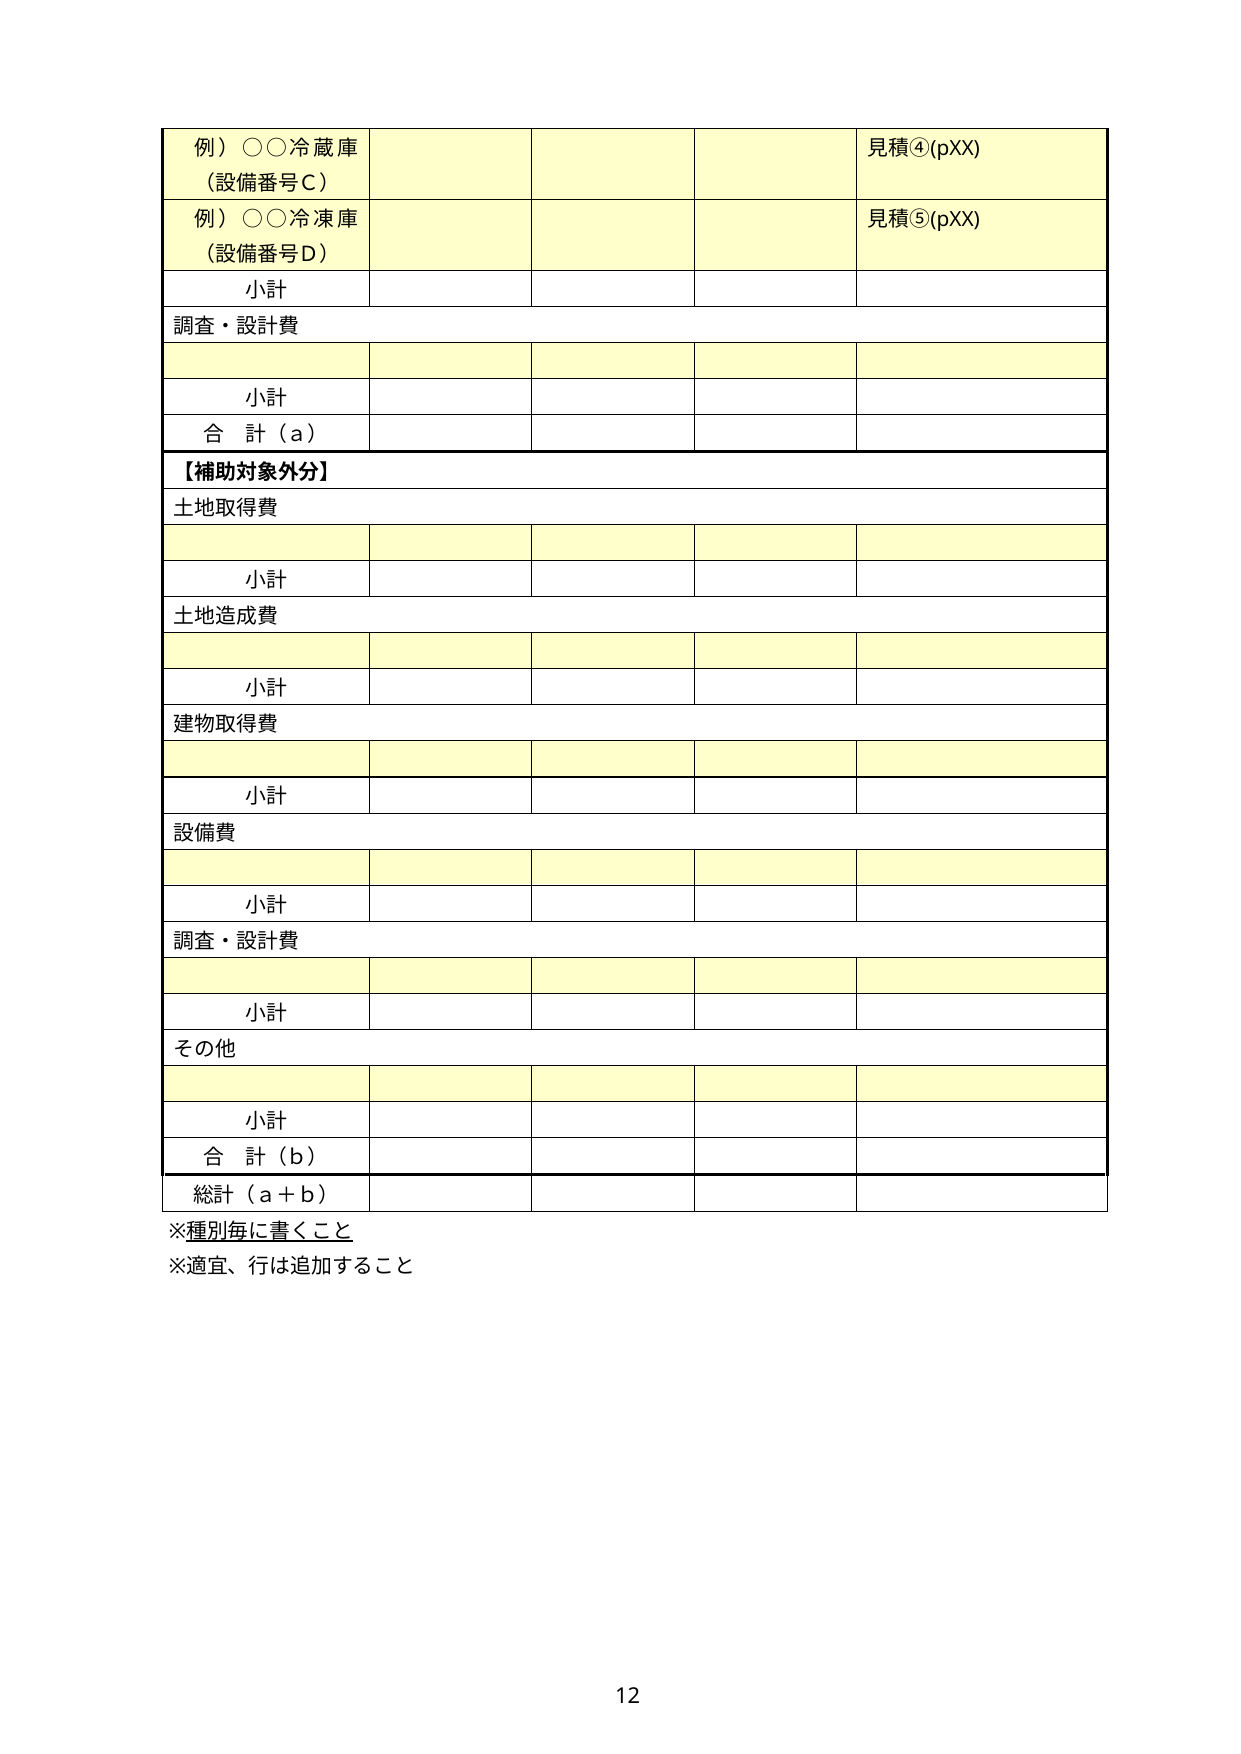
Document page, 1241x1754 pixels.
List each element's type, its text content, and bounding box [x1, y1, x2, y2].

table_cell [532, 525, 694, 560]
table_cell 小計 [164, 1102, 369, 1137]
table_cell 合 計（ｂ） [164, 1138, 369, 1173]
table_cell 見積⑤(pXX) [857, 200, 1106, 270]
table_cell [695, 850, 856, 884]
table_cell [695, 1102, 856, 1137]
table_cell [164, 343, 369, 378]
table_cell 調査・設計費 [164, 307, 1106, 342]
table_cell [532, 271, 694, 306]
table_cell 総計（ａ＋ｂ） [163, 1173, 369, 1211]
table_cell [857, 958, 1106, 993]
table_cell [695, 525, 856, 560]
table_cell [857, 994, 1106, 1029]
table_cell [695, 1176, 856, 1211]
table_cell 例）○○冷凍庫（設備番号Ｄ） [164, 200, 369, 270]
table_cell [695, 561, 856, 596]
table_cell [857, 415, 1106, 450]
table_cell [695, 778, 856, 812]
table_cell [532, 669, 694, 704]
table_cell 例）○○冷蔵庫（設備番号Ｃ） [164, 129, 369, 199]
table_cell [857, 741, 1106, 776]
table_cell 小計 [164, 886, 369, 921]
table_cell [695, 741, 856, 776]
table_cell 小計 [164, 778, 369, 812]
table_cell [695, 633, 856, 668]
table_cell 【補助対象外分】 [164, 453, 1106, 488]
table_cell [370, 200, 531, 270]
table_cell 土地造成費 [164, 597, 1106, 632]
table_cell [370, 994, 531, 1029]
table_cell [370, 415, 531, 450]
table_cell [695, 1066, 856, 1101]
table_cell [695, 129, 856, 199]
table_cell [370, 1176, 531, 1211]
table_cell [532, 1102, 694, 1137]
table_cell [532, 343, 694, 378]
table_cell [164, 958, 369, 993]
table_cell [370, 343, 531, 378]
table_cell [532, 778, 694, 812]
table_cell [532, 886, 694, 921]
table_cell [857, 1066, 1106, 1101]
table_cell [857, 1102, 1106, 1137]
table_cell [857, 343, 1106, 378]
table_cell [532, 1066, 694, 1101]
table_cell [695, 1138, 856, 1173]
table_cell [857, 561, 1106, 596]
table_cell [370, 1066, 531, 1101]
table_cell [857, 850, 1106, 884]
table_cell [532, 741, 694, 776]
table_cell 見積④(pXX) [857, 129, 1106, 199]
table_cell [857, 1173, 1107, 1211]
table_cell [695, 200, 856, 270]
table_cell [370, 741, 531, 776]
table_cell [370, 129, 531, 199]
table_cell [370, 850, 531, 884]
table_cell [370, 271, 531, 306]
table_cell 合 計（ａ） [164, 415, 369, 450]
table_cell [370, 561, 531, 596]
table_cell [164, 1066, 369, 1101]
table_cell [857, 1138, 1106, 1173]
table_cell [857, 271, 1106, 306]
table_cell [532, 633, 694, 668]
table_cell [370, 669, 531, 704]
table_cell [532, 994, 694, 1029]
table_cell 小計 [164, 994, 369, 1029]
table_cell [695, 343, 856, 378]
table_cell [857, 525, 1106, 560]
table_cell [370, 1102, 531, 1137]
table_cell 土地取得費 [164, 489, 1106, 524]
text ※適宜、行は追加すること [148, 1247, 1107, 1282]
table_cell [532, 1138, 694, 1173]
table_cell [695, 958, 856, 993]
table_cell [695, 994, 856, 1029]
table_cell [857, 778, 1106, 812]
table_cell [857, 886, 1106, 921]
table_cell [695, 379, 856, 414]
table_cell [370, 633, 531, 668]
table_cell 小計 [164, 271, 369, 306]
table_cell [164, 741, 369, 776]
table_cell [857, 669, 1106, 704]
table_cell [857, 379, 1106, 414]
table_cell [164, 850, 369, 884]
table_cell [532, 1176, 694, 1211]
table_cell [532, 415, 694, 450]
table_cell 建物取得費 [164, 705, 1106, 740]
table_cell [695, 886, 856, 921]
table_cell [370, 886, 531, 921]
table_cell [695, 669, 856, 704]
table_cell [532, 850, 694, 884]
table_cell その他 [164, 1030, 1106, 1065]
table_cell [164, 525, 369, 560]
table_cell [532, 958, 694, 993]
table_cell [370, 958, 531, 993]
table_cell [370, 778, 531, 812]
table_cell [532, 379, 694, 414]
table_cell [164, 633, 369, 668]
table_cell [370, 1138, 531, 1173]
table_cell [532, 129, 694, 199]
text ※種別毎に書くこと [148, 1212, 1107, 1247]
table_cell [695, 271, 856, 306]
table_cell [695, 415, 856, 450]
table_cell 小計 [164, 379, 369, 414]
table_cell 調査・設計費 [164, 922, 1106, 957]
table_cell [532, 561, 694, 596]
table_cell [532, 200, 694, 270]
table_cell [857, 633, 1106, 668]
table_cell 設備費 [164, 814, 1106, 848]
table_cell 小計 [164, 561, 369, 596]
table_cell [370, 379, 531, 414]
table_cell [370, 525, 531, 560]
table_cell 小計 [164, 669, 369, 704]
